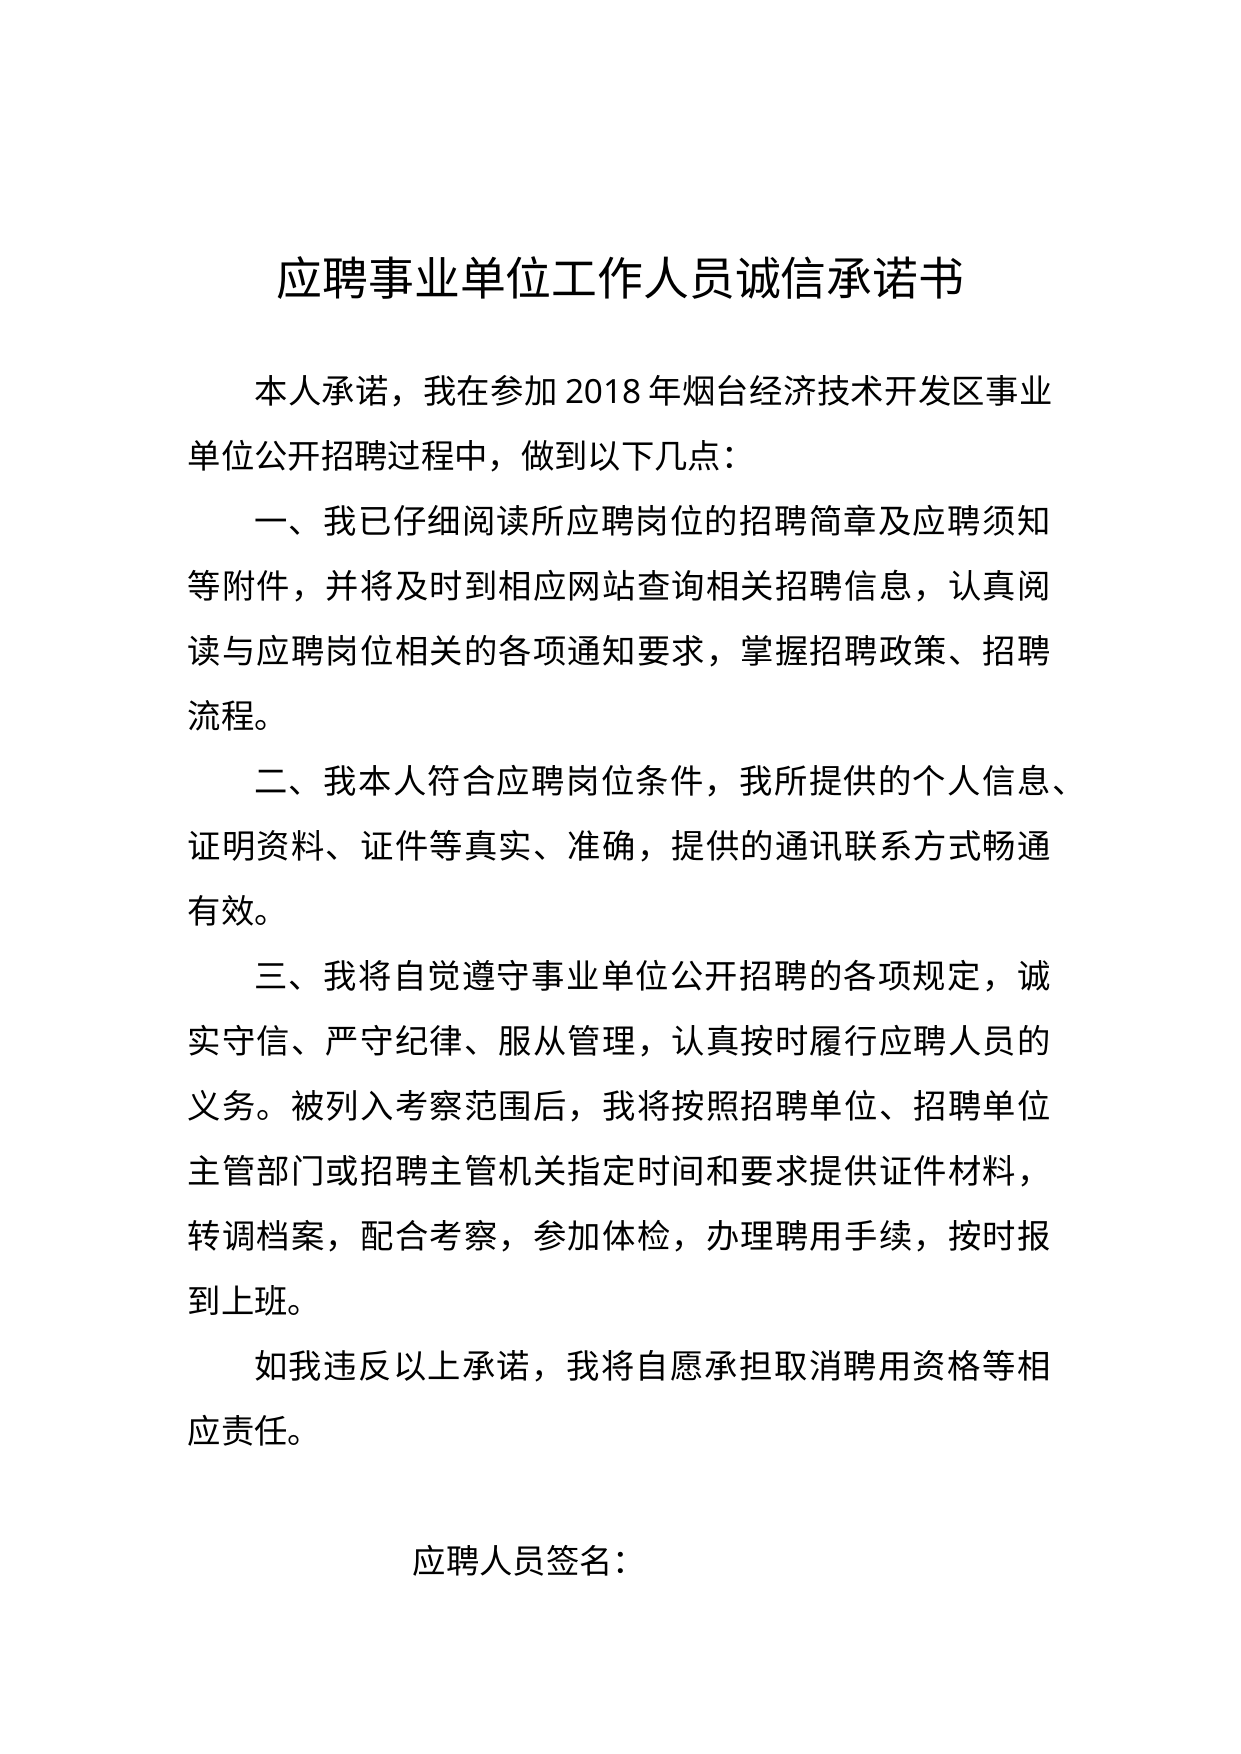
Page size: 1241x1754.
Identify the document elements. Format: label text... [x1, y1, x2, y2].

text 如我违反以上承诺，我将自愿承担取消聘用资格等相应责任。 [187, 1332, 1053, 1462]
text 三、我将自觉遵守事业单位公开招聘的各项规定，诚实守信、严守纪律、服从管理，认真按时履行应聘人员的义务。被列入考察范围后，我将按照招聘单位、招聘单位主管部门或招聘主管机关指定时间和要求提供证件材料，转调档案，配合考察，参加体检，办理聘用手续，按时报到上班。 [187, 942, 1053, 1332]
text 二、我本人符合应聘岗位条件，我所提供的个人信息、证明资料、证件等真实、准确，提供的通讯联系方式畅通有效。 [187, 747, 1053, 942]
text 应聘事业单位工作人员诚信承诺书 [187, 227, 1053, 324]
text 一、我已仔细阅读所应聘岗位的招聘简章及应聘须知等附件，并将及时到相应网站查询相关招聘信息，认真阅读与应聘岗位相关的各项通知要求，掌握招聘政策、招聘流程。 [187, 487, 1053, 747]
text 应聘人员签名： [187, 1527, 1053, 1592]
text 本人承诺，我在参加2018年烟台经济技术开发区事业单位公开招聘过程中，做到以下几点： [187, 357, 1053, 487]
